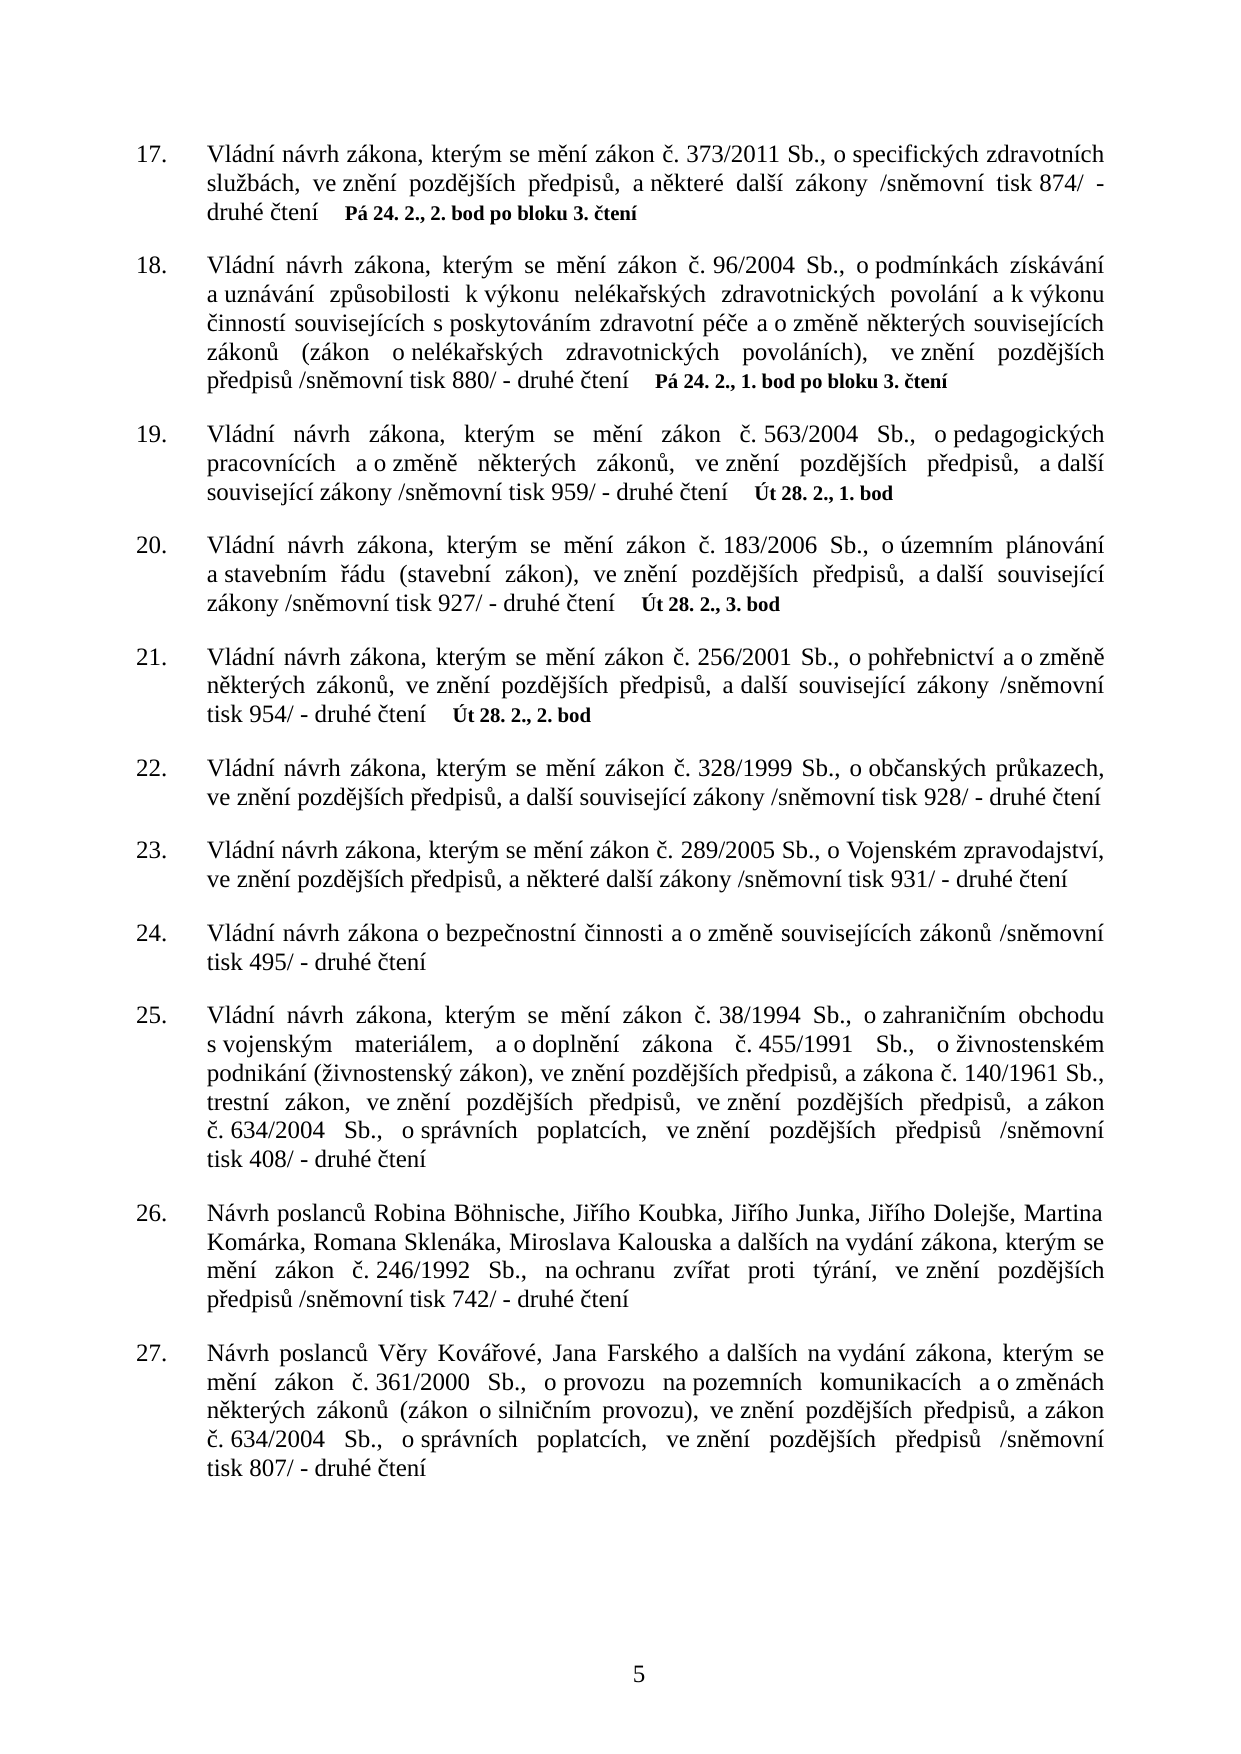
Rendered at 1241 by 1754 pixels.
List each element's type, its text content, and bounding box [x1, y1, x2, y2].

text 21. Vládní návrh zákona, kterým se mění zákon č. 256/2001 Sb., o pohřebnictví a o změně některých zákonů, ve znění pozdějších předpisů, a další související zákony /sněmovní tisk 954/ - druhé čtení Út 28. 2., 2. bod [136, 642, 1104, 728]
text 26. Návrh poslanců Robina Böhnische, Jiřího Koubka, Jiřího Junka, Jiřího Dolejše, Martina Komárka, Romana Sklenáka, Miroslava Kalouska a dalších na vydání zákona, kterým se mění zákon č. 246/1992 Sb., na ochranu zvířat proti týrání, ve znění pozdějších předpisů /sněmovní tisk 742/ - druhé čtení [136, 1198, 1104, 1313]
text 17. Vládní návrh zákona, kterým se mění zákon č. 373/2011 Sb., o specifických zdravotních službách, ve znění pozdějších předpisů, a některé další zákony /sněmovní tisk 874/ - druhé čtení Pá 24. 2., 2. bod po bloku 3. čtení [136, 139, 1104, 225]
text 22. Vládní návrh zákona, kterým se mění zákon č. 328/1999 Sb., o občanských průkazech, ve znění pozdějších předpisů, a další související zákony /sněmovní tisk 928/ - druhé čtení [136, 753, 1104, 810]
text 23. Vládní návrh zákona, kterým se mění zákon č. 289/2005 Sb., o Vojenském zpravodajství, ve znění pozdějších předpisů, a některé další zákony /sněmovní tisk 931/ - druhé čtení [136, 835, 1104, 893]
text 20. Vládní návrh zákona, kterým se mění zákon č. 183/2006 Sb., o územním plánování a stavebním řádu (stavební zákon), ve znění pozdějších předpisů, a další související zákony /sněmovní tisk 927/ - druhé čtení Út 28. 2., 3. bod [136, 530, 1104, 617]
text 27. Návrh poslanců Věry Kovářové, Jana Farského a dalších na vydání zákona, kterým se mění zákon č. 361/2000 Sb., o provozu na pozemních komunikacích a o změnách některých zákonů (zákon o silničním provozu), ve znění pozdějších předpisů, a zákon č. 634/2004 Sb., o správních poplatcích, ve znění pozdějších předpisů /sněmovní tisk 807/ - druhé čtení [136, 1338, 1104, 1482]
text 24. Vládní návrh zákona o bezpečnostní činnosti a o změně souvisejících zákonů /sněmovní tisk 495/ - druhé čtení [136, 918, 1104, 975]
text 19. Vládní návrh zákona, kterým se mění zákon č. 563/2004 Sb., o pedagogických pracovnících a o změně některých zákonů, ve znění pozdějších předpisů, a další související zákony /sněmovní tisk 959/ - druhé čtení Út 28. 2., 1. bod [136, 419, 1104, 505]
text 25. Vládní návrh zákona, kterým se mění zákon č. 38/1994 Sb., o zahraničním obchodu s vojenským materiálem, a o doplnění zákona č. 455/1991 Sb., o živnostenském podnikání (živnostenský zákon), ve znění pozdějších předpisů, a zákona č. 140/1961 Sb., trestní zákon, ve znění pozdějších předpisů, ve znění pozdějších předpisů, a zákon č. 634/2004 Sb., o správních poplatcích, ve znění pozdějších předpisů /sněmovní tisk 408/ - druhé čtení [136, 1000, 1104, 1173]
text 18. Vládní návrh zákona, kterým se mění zákon č. 96/2004 Sb., o podmínkách získávání a uznávání způsobilosti k výkonu nelékařských zdravotnických povolání a k výkonu činností souvisejících s poskytováním zdravotní péče a o změně některých souvisejících zákonů (zákon o nelékařských zdravotnických povoláních), ve znění pozdějších předpisů /sněmovní tisk 880/ - druhé čtení Pá 24. 2., 1. bod po bloku 3. čtení [136, 250, 1104, 394]
